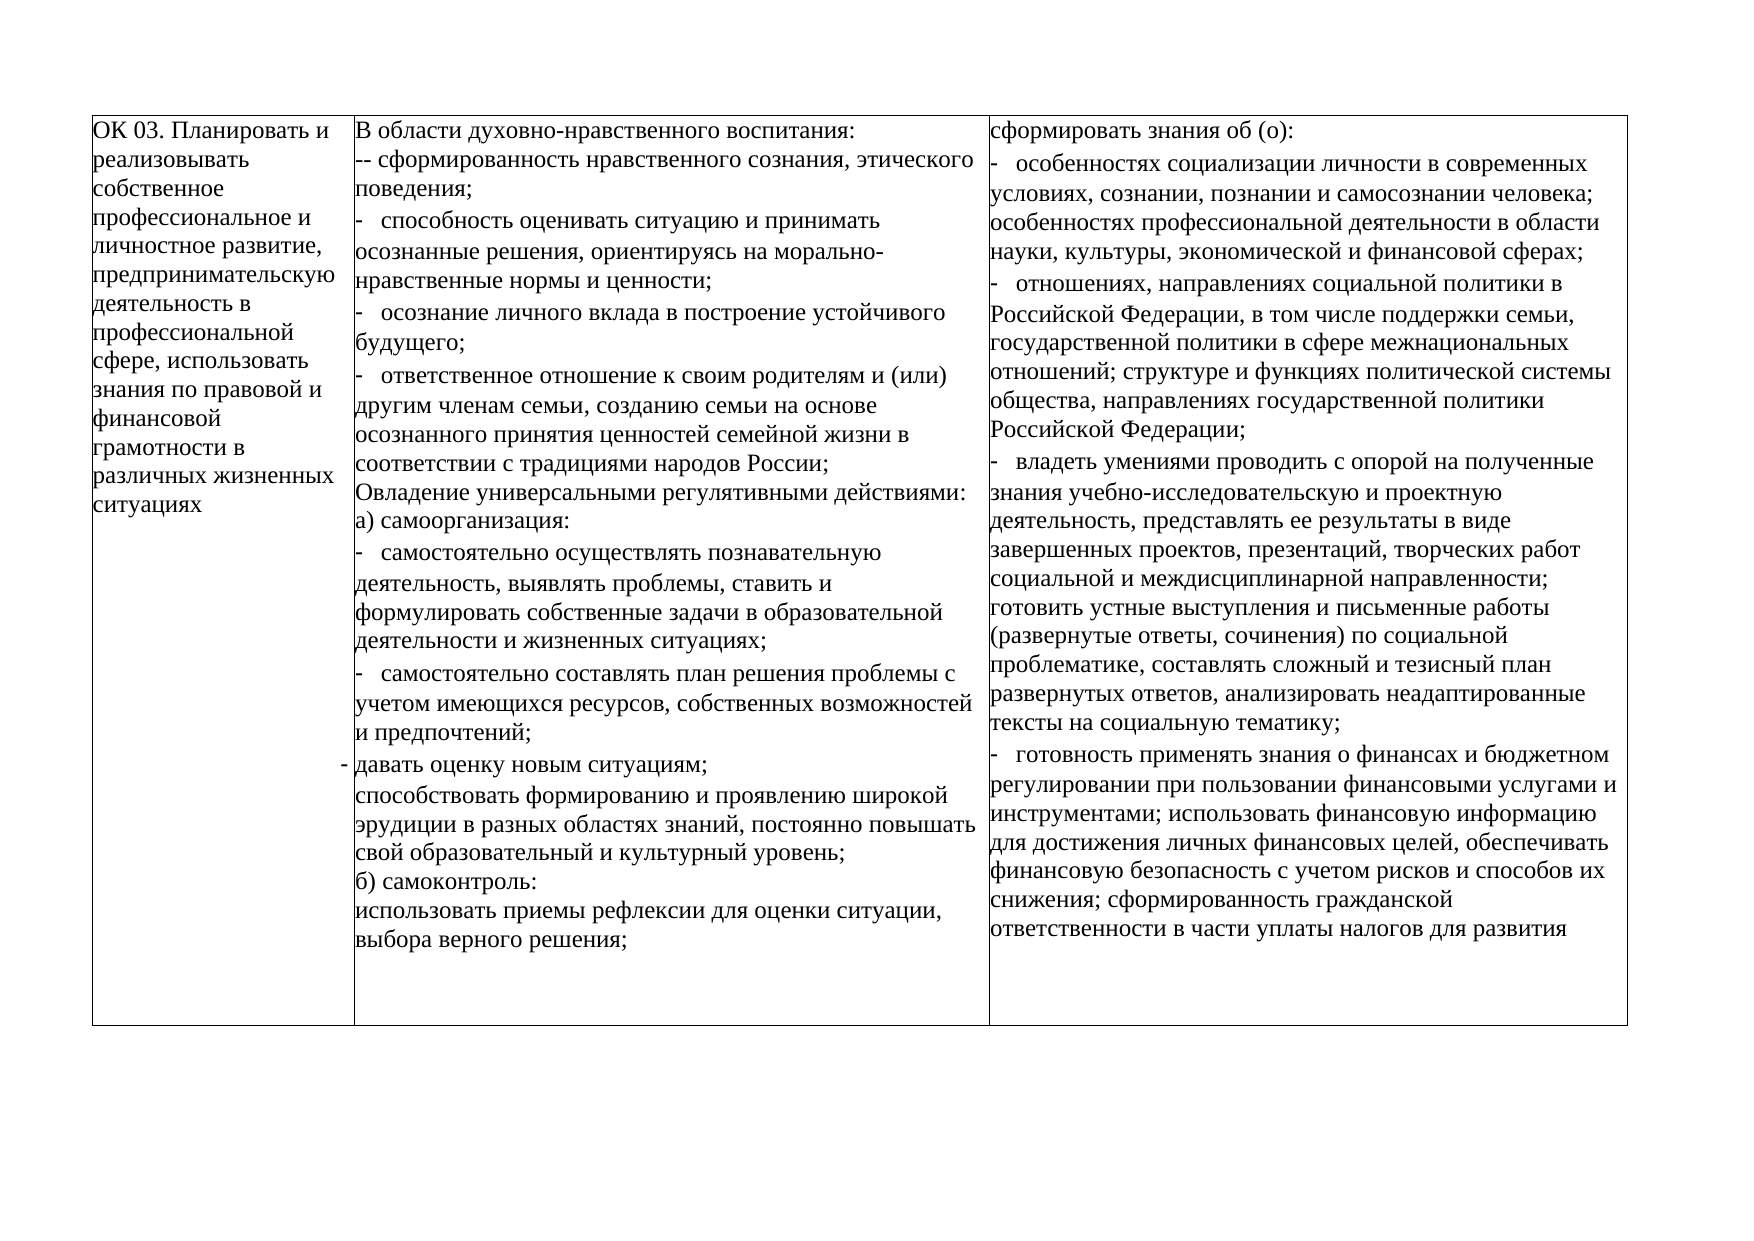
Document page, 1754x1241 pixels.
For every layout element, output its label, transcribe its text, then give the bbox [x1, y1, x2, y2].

table_header ОК 03. Планировать и реализовывать собственное профессиональное и личностное развитие, предпринимательскую деятельность в профессиональной сфере, использовать знания по правовой и финансовой грамотности в различных жизненных ситуациях [93, 116, 354, 1025]
table_header В области духовно-нравственного воспитания: -- сформированность нравственного сознания, этического поведения; способность оценивать ситуацию и принимать осознанные решения, ориентируясь на морально- нравственные нормы и ценности; осознание личного вклада в построение устойчивого будущего; ответственное отношение к своим родителям и (или) другим членам семьи, созданию семьи на основе осознанного принятия ценностей семейной жизни в соответствии с традициями народов России; Овладение универсальными регулятивными действиями: а) самоорганизация: самостоятельно осуществлять познавательную деятельность, выявлять проблемы, ставить и формулировать собственные задачи в образовательной деятельности и жизненных ситуациях; самостоятельно составлять план решения проблемы с учетом имеющихся ресурсов, собственных возможностей и предпочтений; давать оценку новым ситуациям; способствовать формированию и проявлению широкой эрудиции в разных областях знаний, постоянно повышать свой образовательный и культурный уровень; б) самоконтроль: использовать приемы рефлексии для оценки ситуации, выбора верного решения; [355, 116, 989, 1025]
table_header сформировать знания об (о): особенностях социализации личности в современных условиях, сознании, познании и самосознании человека; особенностях профессиональной деятельности в области науки, культуры, экономической и финансовой сферах; отношениях, направлениях социальной политики в Российской Федерации, в том числе поддержки семьи, государственной политики в сфере межнациональных отношений; структуре и функциях политической системы общества, направлениях государственной политики Российской Федерации; владеть умениями проводить с опорой на полученные знания учебно-исследовательскую и проектную деятельность, представлять ее результаты в виде завершенных проектов, презентаций, творческих работ социальной и междисциплинарной направленности; готовить устные выступления и письменные работы (развернутые ответы, сочинения) по социальной проблематике, составлять сложный и тезисный план развернутых ответов, анализировать неадаптированные тексты на социальную тематику; готовность применять знания о финансах и бюджетном регулировании при пользовании финансовыми услугами и инструментами; использовать финансовую информацию для достижения личных финансовых целей, обеспечивать финансовую безопасность с учетом рисков и способов их снижения; сформированность гражданской ответственности в части уплаты налогов для развития [990, 116, 1627, 1025]
